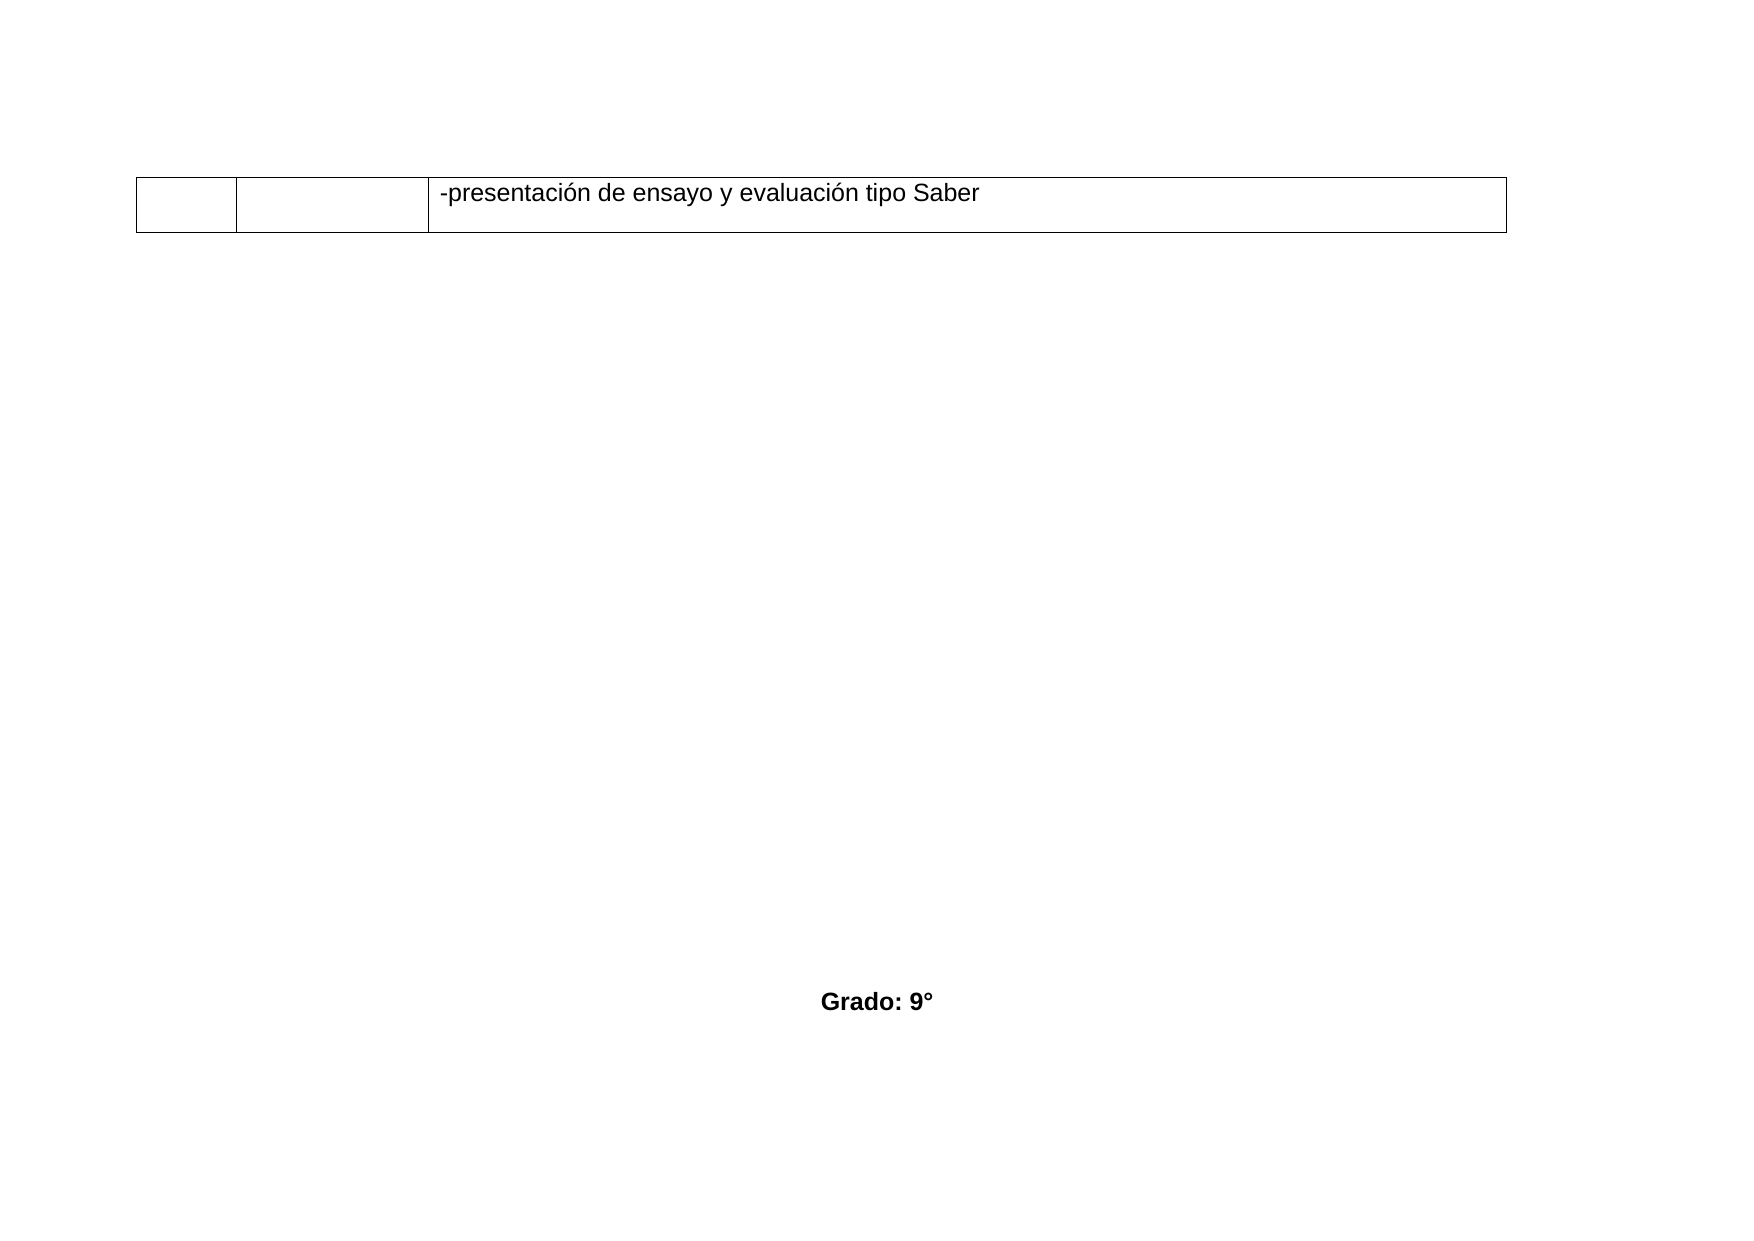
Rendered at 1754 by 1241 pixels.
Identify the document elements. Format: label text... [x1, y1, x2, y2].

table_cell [429, 178, 1506, 232]
text Grado: 9° [148, 987, 1606, 1015]
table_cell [237, 178, 428, 232]
